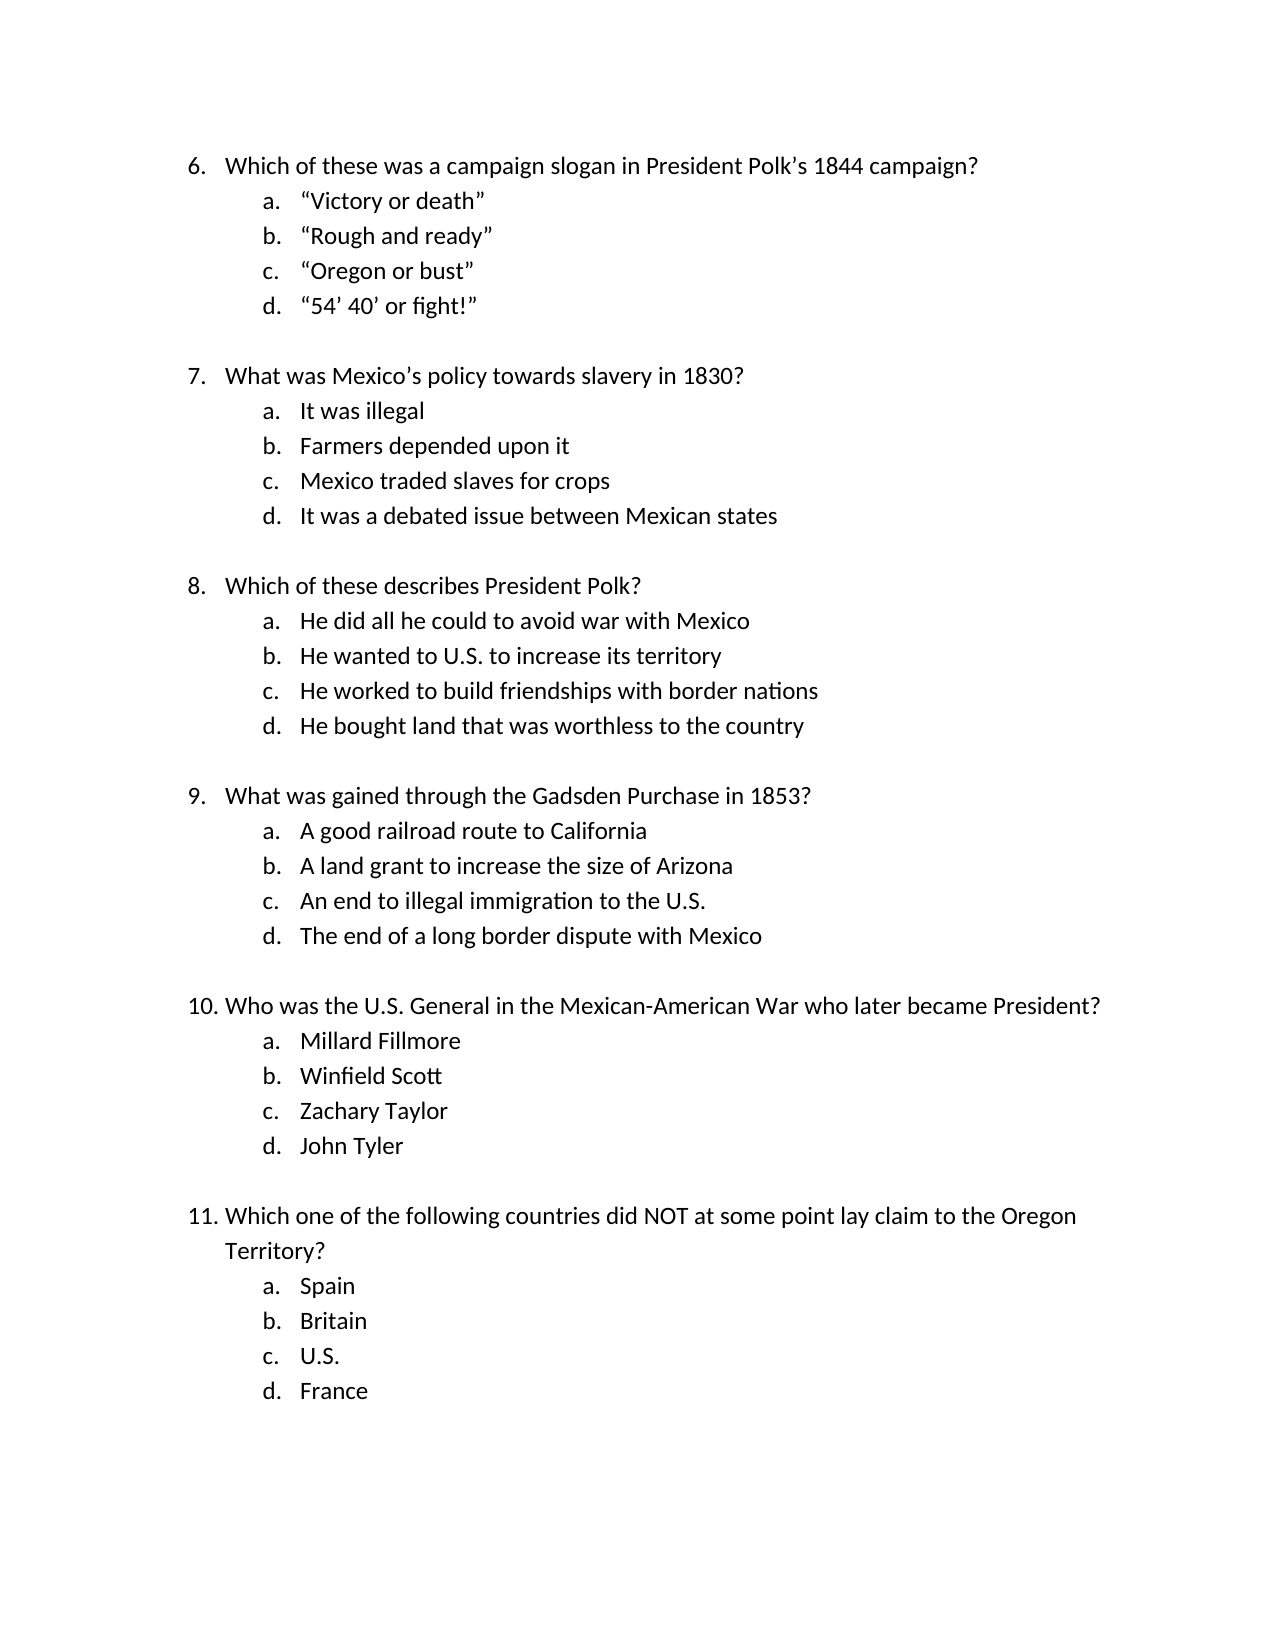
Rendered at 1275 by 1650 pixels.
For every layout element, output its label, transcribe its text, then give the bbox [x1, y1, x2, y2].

list “Oregon or bust” [262, 255, 1125, 286]
list U.S. [262, 1340, 1125, 1371]
list “Rough and ready” [262, 220, 1125, 251]
list John Tyler [262, 1130, 1125, 1161]
list Who was the U.S. General in the Mexican-American War who later became President? [187, 990, 1125, 1021]
list The end of a long border dispute with Mexico [262, 920, 1125, 951]
list Millard Fillmore [262, 1025, 1125, 1056]
list Which one of the following countries did NOT at some point lay claim to the Oregon Territory? [187, 1200, 1125, 1266]
list A good railroad route to California [262, 815, 1125, 846]
list An end to illegal immigration to the U.S. [262, 885, 1125, 916]
list Which of these describes President Polk? [187, 570, 1125, 601]
list A land grant to increase the size of Arizona [262, 850, 1125, 881]
list “54’ 40’ or fight!” [262, 290, 1125, 321]
list It was illegal [262, 395, 1125, 426]
list “Victory or death” [262, 185, 1125, 216]
list He worked to build friendships with border nations [262, 675, 1125, 706]
list Which of these was a campaign slogan in President Polk’s 1844 campaign? [187, 150, 1125, 181]
list It was a debated issue between Mexican states [262, 500, 1125, 531]
list He bought land that was worthless to the country [262, 710, 1125, 741]
list Spain [262, 1270, 1125, 1301]
list What was Mexico’s policy towards slavery in 1830? [187, 360, 1125, 391]
list What was gained through the Gadsden Purchase in 1853? [187, 780, 1125, 811]
list Mexico traded slaves for crops [262, 465, 1125, 496]
list Zachary Taylor [262, 1095, 1125, 1126]
list He wanted to U.S. to increase its territory [262, 640, 1125, 671]
list France [262, 1375, 1125, 1406]
list Farmers depended upon it [262, 430, 1125, 461]
list Britain [262, 1305, 1125, 1336]
list Winfield Scott [262, 1060, 1125, 1091]
list He did all he could to avoid war with Mexico [262, 605, 1125, 636]
